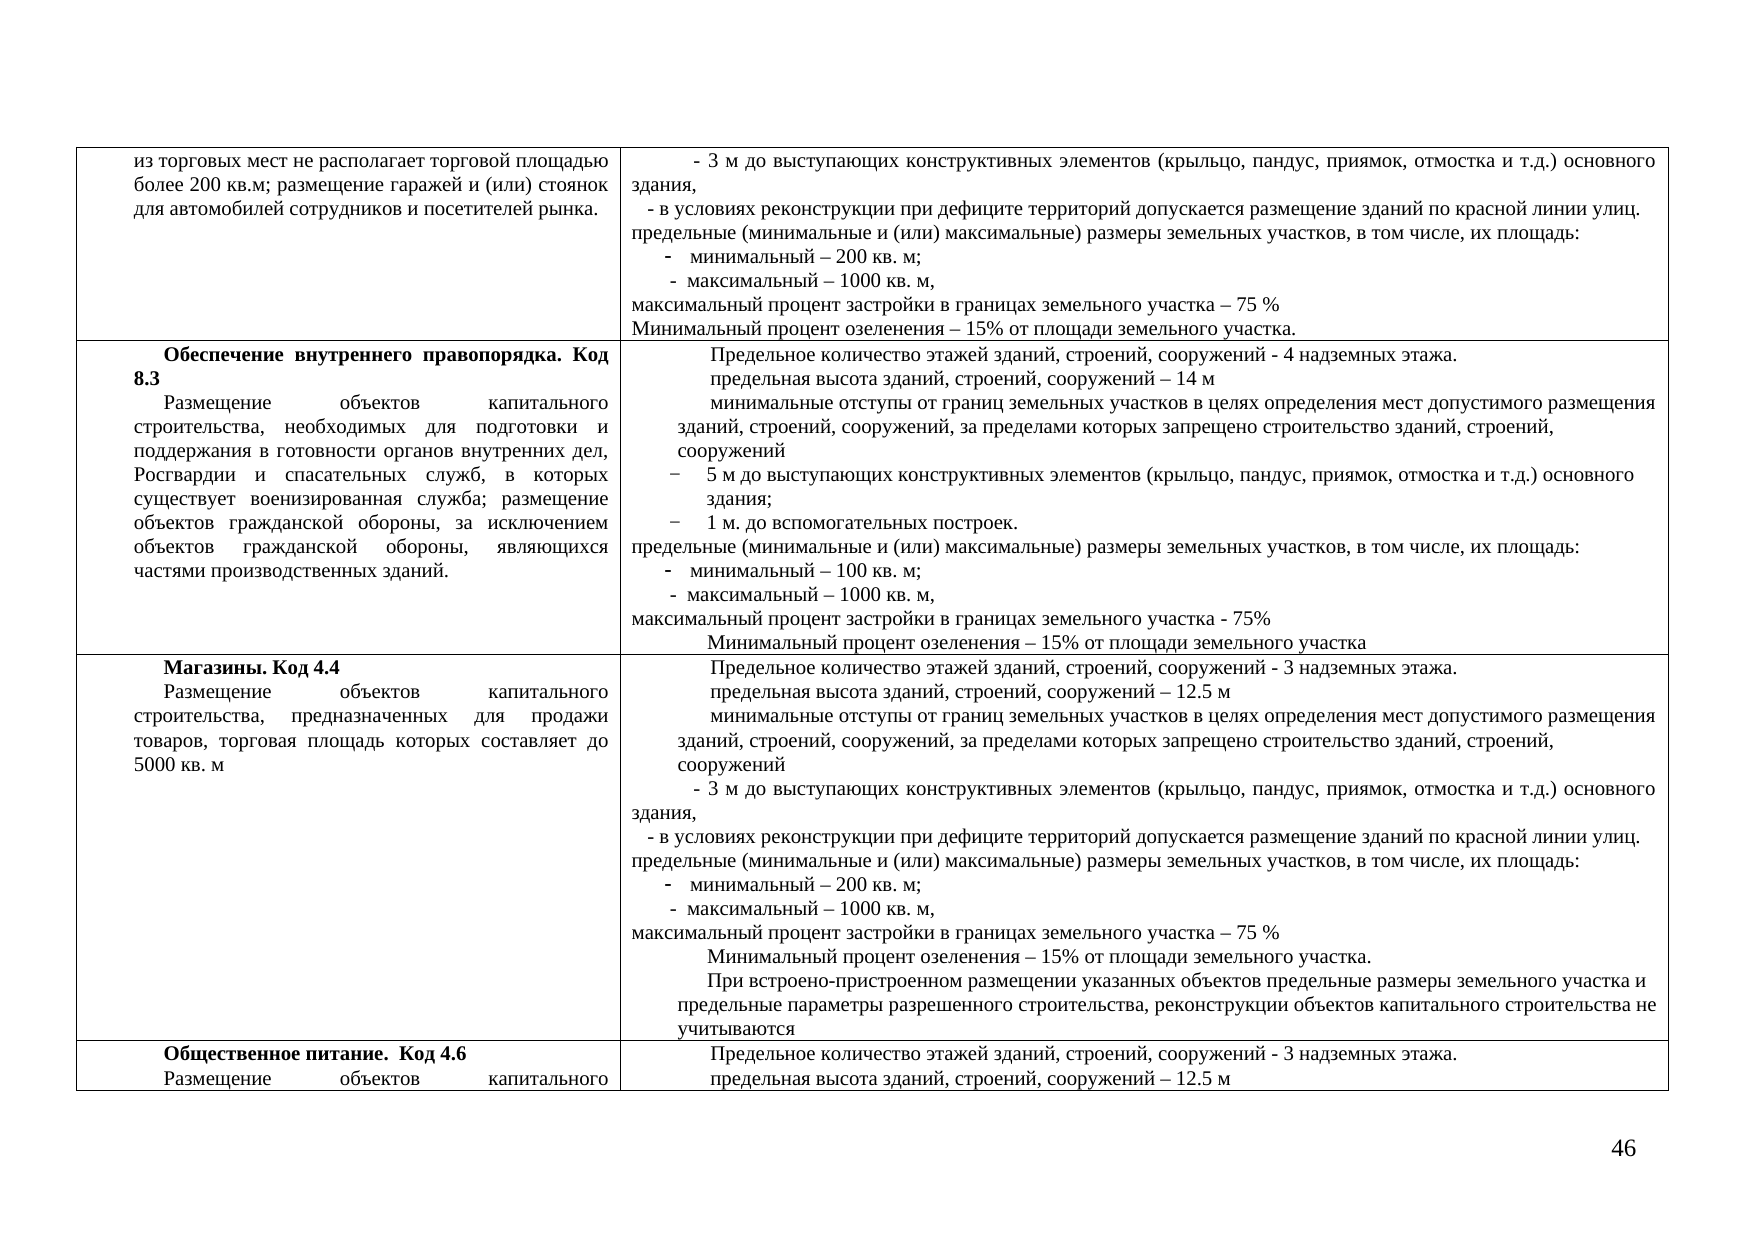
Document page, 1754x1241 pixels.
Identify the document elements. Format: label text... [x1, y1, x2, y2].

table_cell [621, 148, 1668, 340]
table_cell Предельное количество этажей зданий, строений, сооружений - 4 надземных этажа. предельная высота зданий, строений, сооружений – 14 м минимальные отступы от границ земельных участков в целях определения мест допустимого размещения зданий, строений, сооружений, за пределами которых запрещено строительство зданий, строений, сооружений 5 м до выступающих конструктивных элементов (крыльцо, пандус, приямок, отмостка и т.д.) основного здания; 1 м. до вспомогательных построек. предельные (минимальные и (или) максимальные) размеры земельных участков, в том числе, их площадь: минимальный – 100 кв. м; - максимальный – 1000 кв. м, максимальный процент застройки в границах земельного участка - 75% Минимальный процент озеленения – 15% от площади земельного участка [621, 341, 1668, 654]
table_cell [77, 1041, 620, 1089]
table_cell Обеспечение внутреннего правопорядка. Код 8.3 Размещение объектов капитального строительства, необходимых для подготовки и поддержания в готовности органов внутренних дел, Росгвардии и спасательных служб, в которых существует военизированная служба; размещение объектов гражданской обороны, за исключением объектов гражданской обороны, являющихся частями производственных зданий. [77, 341, 620, 654]
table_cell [621, 1041, 1668, 1089]
table_cell Предельное количество этажей зданий, строений, сооружений - 3 надземных этажа. предельная высота зданий, строений, сооружений – 12.5 м минимальные отступы от границ земельных участков в целях определения мест допустимого размещения зданий, строений, сооружений, за пределами которых запрещено строительство зданий, строений, сооружений - 3 м до выступающих конструктивных элементов (крыльцо, пандус, приямок, отмостка и т.д.) основного здания, - в условиях реконструкции при дефиците территорий допускается размещение зданий по красной линии улиц. предельные (минимальные и (или) максимальные) размеры земельных участков, в том числе, их площадь: минимальный – 200 кв. м; - максимальный – 1000 кв. м, максимальный процент застройки в границах земельного участка – 75 % Минимальный процент озеленения – 15% от площади земельного участка. При встроено-пристроенном размещении указанных объектов предельные размеры земельного участка и предельные параметры разрешенного строительства, реконструкции объектов капитального строительства не учитываются [621, 655, 1668, 1040]
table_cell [77, 148, 620, 340]
table_cell Магазины. Код 4.4 Размещение объектов капитального строительства, предназначенных для продажи товаров, торговая площадь которых составляет до 5000 кв. м [77, 655, 620, 1040]
